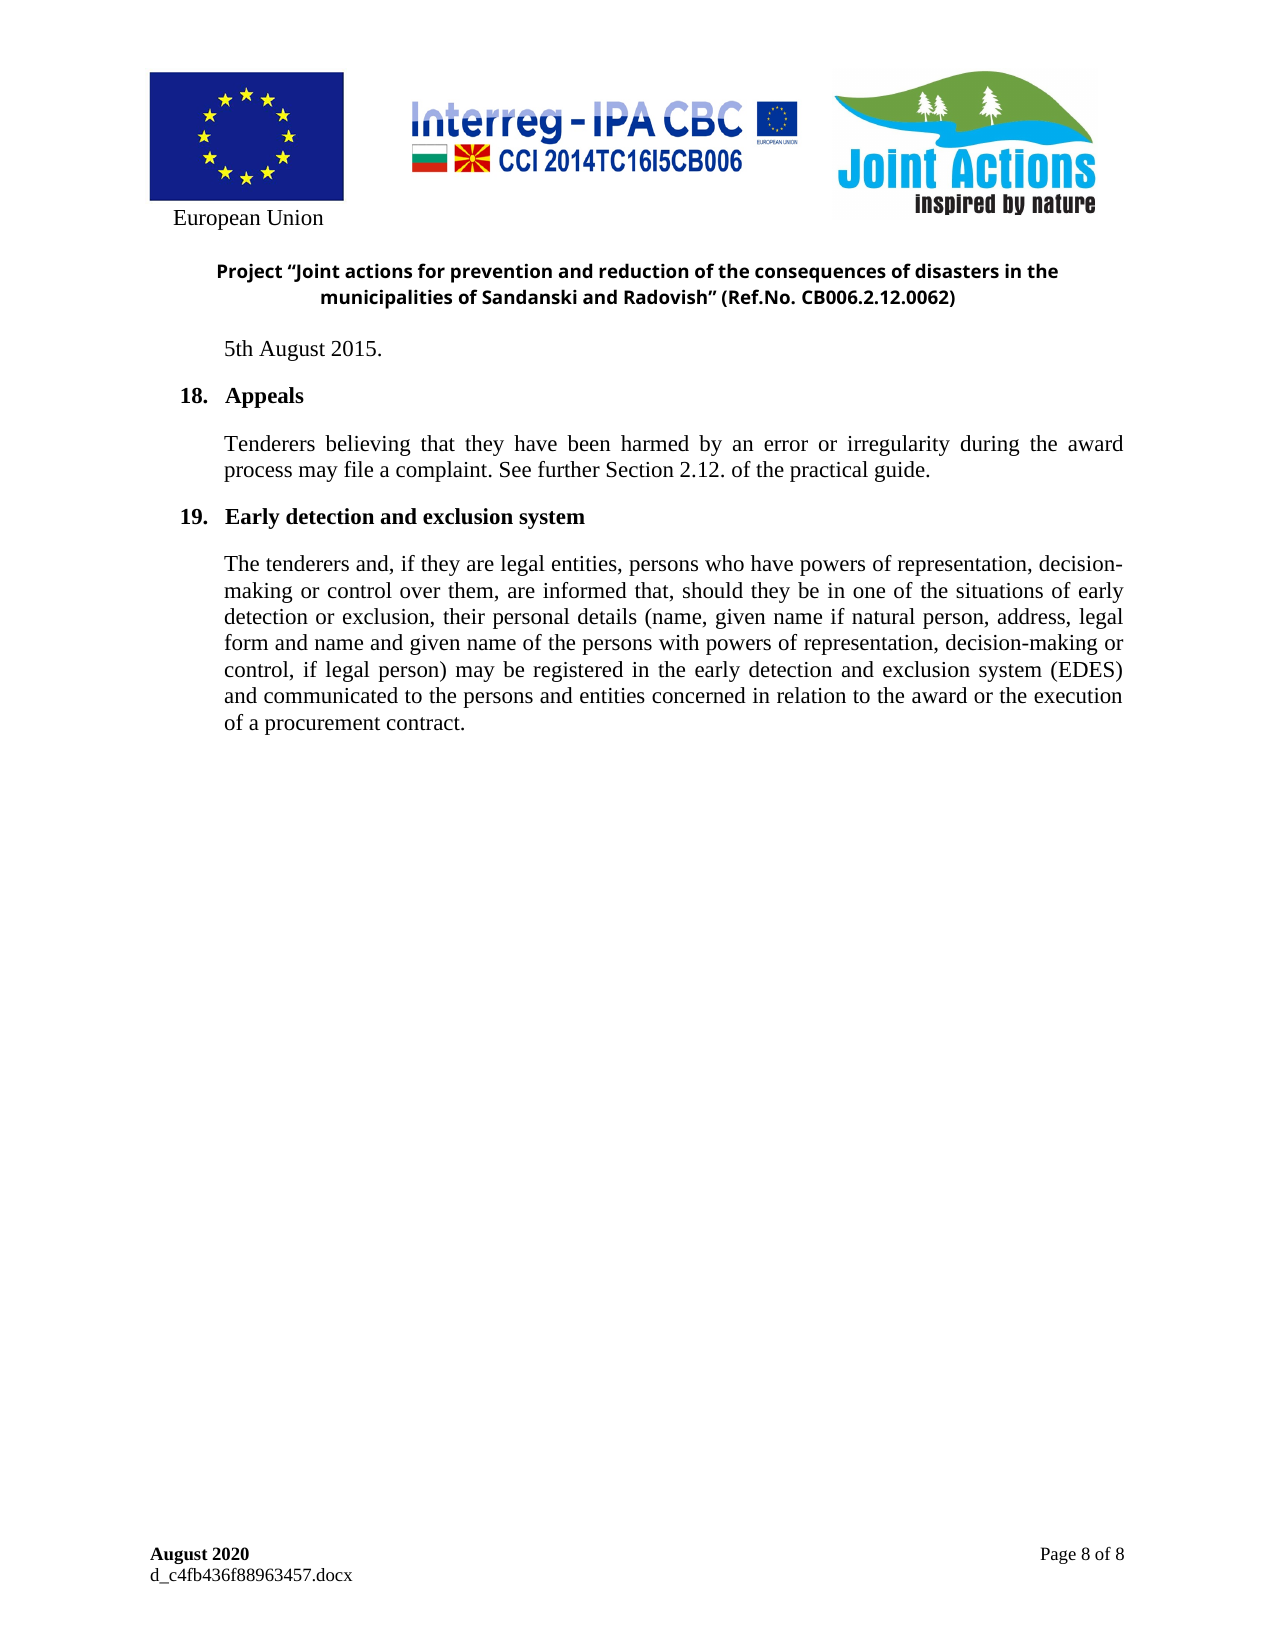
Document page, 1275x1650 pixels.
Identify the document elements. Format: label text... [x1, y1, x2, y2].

picture [145, 68, 347, 204]
subtitle Appeals [179, 382, 1125, 409]
picture [832, 68, 1098, 220]
subtitle Early detection and exclusion system [179, 503, 1125, 529]
picture [392, 75, 817, 204]
text Tenderers believing that they have been harmed by an error or irregularity during the award process may file a complaint. See further Section 2.12. of the practical guide. [224, 430, 1125, 482]
text The tenderers and, if they are legal entities, persons who have powers of representation, decision-making or control over them, are informed that, should they be in one of the situations of early detection or exclusion, their personal details (name, given name if natural person, address, legal form and name and given name of the persons with powers of representation, decision-making or control, if legal person) may be registered in the early detection and exclusion system (EDES) and communicated to the persons and entities concerned in relation to the award or the execution of a procurement contract. [224, 550, 1125, 735]
